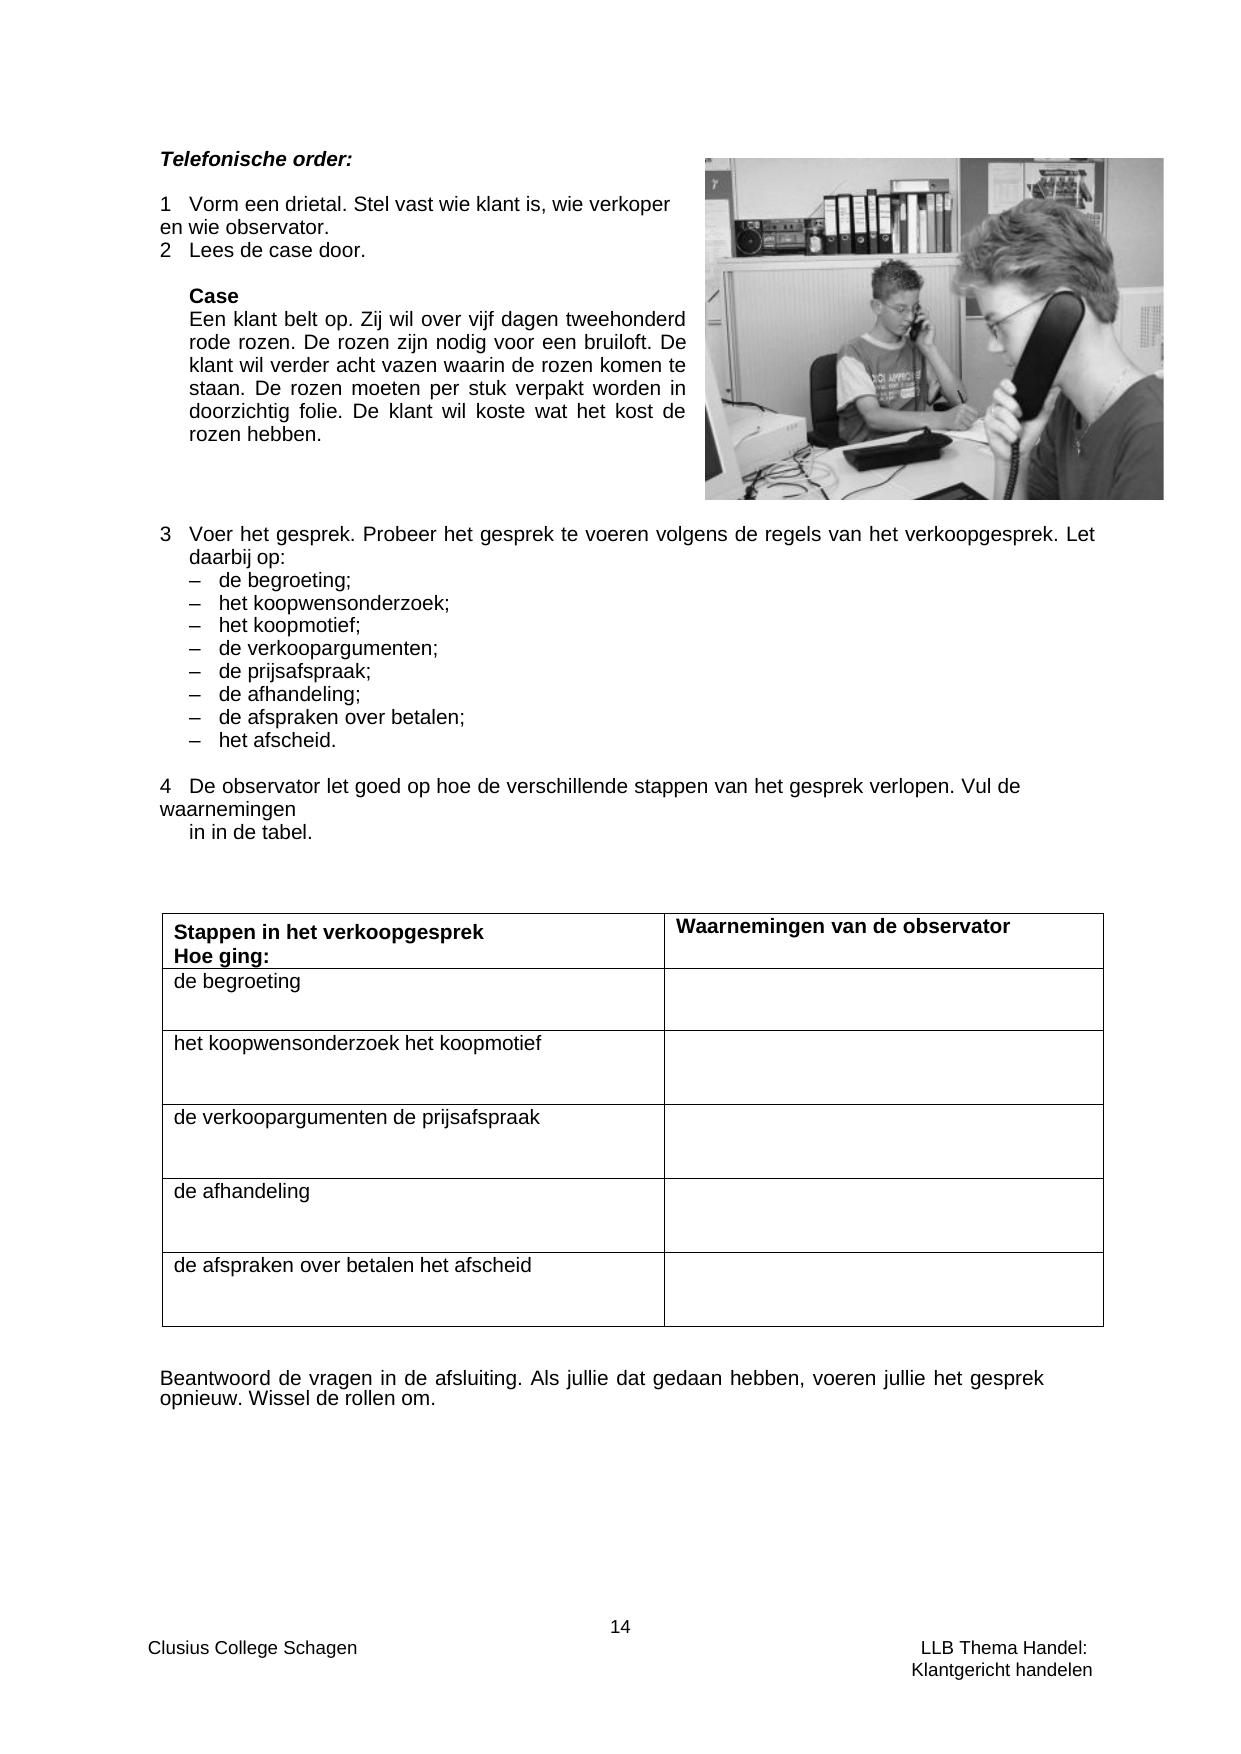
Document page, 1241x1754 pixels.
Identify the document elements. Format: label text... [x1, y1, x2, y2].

text – de afspraken over betalen; [189, 706, 1095, 729]
text – de begroeting; [189, 569, 1095, 592]
text Beantwoord de vragen in de afsluiting. Als jullie dat gedaan hebben, voeren jullie het gesprek opnieuw. Wissel de rollen om. [159, 1368, 1106, 1410]
table_cell [665, 1031, 1103, 1104]
text – de verkoopargumenten; [189, 637, 1095, 660]
text 4 De observator let goed op hoe de verschillende stappen van het gesprek verlopen. Vul de waarnemingen [159, 775, 1106, 821]
text – de afhandeling; [189, 683, 1095, 706]
text 1 Vorm een drietal. Stel vast wie klant is, wie verkoper en wie observator. [159, 193, 705, 239]
table_cell [665, 1179, 1103, 1252]
table_header Waarnemingen van de observator [665, 914, 1103, 968]
text 2 Lees de case door. [159, 239, 705, 262]
table_cell [665, 1105, 1103, 1178]
table_cell [665, 1253, 1103, 1326]
text 3 Voer het gesprek. Probeer het gesprek te voeren volgens de regels van het verkoopgesprek. Let daarbij op: [159, 523, 1106, 569]
table_header Stappen in het verkoopgesprek Hoe ging: [163, 914, 664, 968]
table_cell de afhandeling [163, 1179, 664, 1252]
text Telefonische order: [159, 148, 1095, 171]
table_cell het koopwensonderzoek het koopmotief [163, 1031, 664, 1104]
text – het koopwensonderzoek; [189, 592, 1095, 614]
table_cell de afspraken over betalen het afscheid [163, 1253, 664, 1326]
table_cell de verkoopargumenten de prijsafspraak [163, 1105, 664, 1178]
table_cell [665, 969, 1103, 1029]
table_cell de begroeting [163, 969, 664, 1029]
picture [705, 158, 1164, 500]
text – de prijsafspraak; [189, 660, 1095, 683]
text in in de tabel. [189, 821, 1095, 844]
text – het koopmotief; [189, 614, 1095, 637]
text Een klant belt op. Zij wil over vijf dagen tweehonderd rode rozen. De rozen zijn nodig voor een bruiloft. De klant wil verder acht vazen waarin de rozen komen te staan. De rozen moeten per stuk verpakt worden in doorzichtig folie. De klant wil koste wat het kost de rozen hebben. [189, 308, 705, 446]
text Case [189, 284, 705, 308]
text – het afscheid. [189, 729, 1095, 752]
